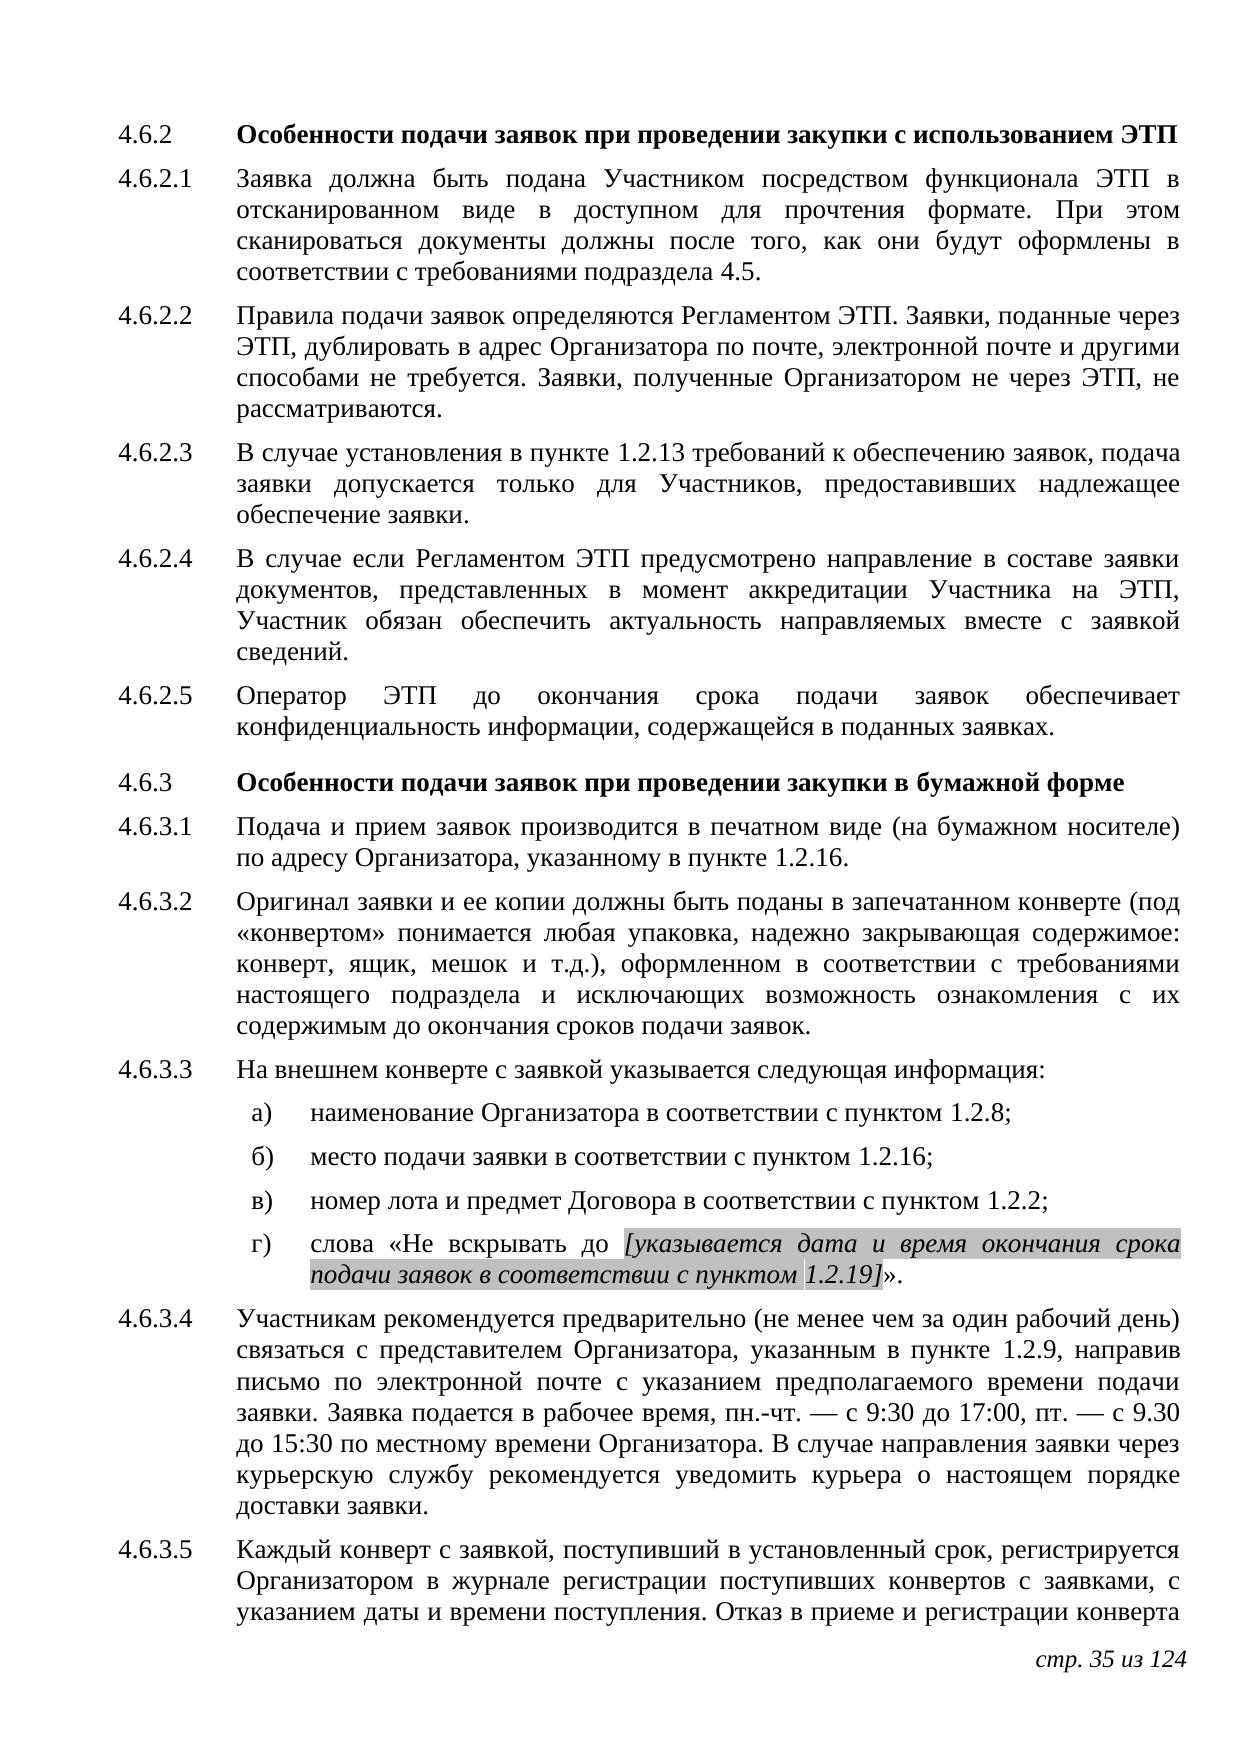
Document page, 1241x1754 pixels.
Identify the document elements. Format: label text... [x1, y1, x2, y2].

list Оригинал заявки и ее копии должны быть поданы в запечатанном конверте (под «конвертом» понимается любая упаковка, надежно закрывающая содержимое: конверт, ящик, мешок и т.д.), оформленном в соответствии с требованиями настоящего подраздела и исключающих возможность ознакомления с их содержимым до окончания сроков подачи заявок. [118, 885, 1181, 1040]
text Особенности подачи заявок при проведении закупки с использованием ЭТП [118, 118, 1181, 149]
text наименование Организатора в соответствии с пунктом 1.2.8; [251, 1097, 1181, 1128]
text слова «Не вскрывать до [указывается дата и время окончания срока подачи заявок в соответствии с пунктом 1.2.19]». [251, 1227, 1181, 1290]
text место подачи заявки в соответствии с пунктом 1.2.16; [251, 1140, 1181, 1171]
list Подача и прием заявок производится в печатном виде (на бумажном носителе) по адресу Организатора, указанному в пункте 1.2.16. [118, 810, 1181, 872]
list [118, 1533, 1181, 1626]
list В случае если Регламентом ЭТП предусмотрено направление в составе заявки документов, представленных в момент аккредитации Участника на ЭТП, Участник обязан обеспечить актуальность направляемых вместе с заявкой сведений. [118, 542, 1181, 666]
list В случае установления в пункте 1.2.13 требований к обеспечению заявок, подача заявки допускается только для Участников, предоставивших надлежащее обеспечение заявки. [118, 436, 1181, 529]
list На внешнем конверте с заявкой указывается следующая информация: [118, 1053, 1181, 1084]
list Оператор ЭТП до окончания срока подачи заявок обеспечивает конфиденциальность информации, содержащейся в поданных заявках. [118, 679, 1181, 741]
list Участникам рекомендуется предварительно (не менее чем за один рабочий день) связаться с представителем Организатора, указанным в пункте 1.2.9, направив письмо по электронной почте с указанием предполагаемого времени подачи заявки. Заявка подается в рабочее время, пн.-чт. — с 9:30 до 17:00, пт. — с 9.30 до 15:30 по местному времени Организатора. В случае направления заявки через курьерскую службу рекомендуется уведомить курьера о настоящем порядке доставки заявки. [118, 1302, 1181, 1520]
list Правила подачи заявок определяются Регламентом ЭТП. Заявки, поданные через ЭТП, дублировать в адрес Организатора по почте, электронной почте и другими способами не требуется. Заявки, полученные Организатором не через ЭТП, не рассматриваются. [118, 299, 1181, 423]
text номер лота и предмет Договора в соответствии с пунктом 1.2.2; [251, 1184, 1181, 1215]
text Особенности подачи заявок при проведении закупки в бумажной форме [118, 766, 1181, 797]
list Заявка должна быть подана Участником посредством функционала ЭТП в отсканированном виде в доступном для прочтения формате. При этом сканироваться документы должны после того, как они будут оформлены в соответствии с требованиями подраздела 4.5. [118, 162, 1181, 286]
